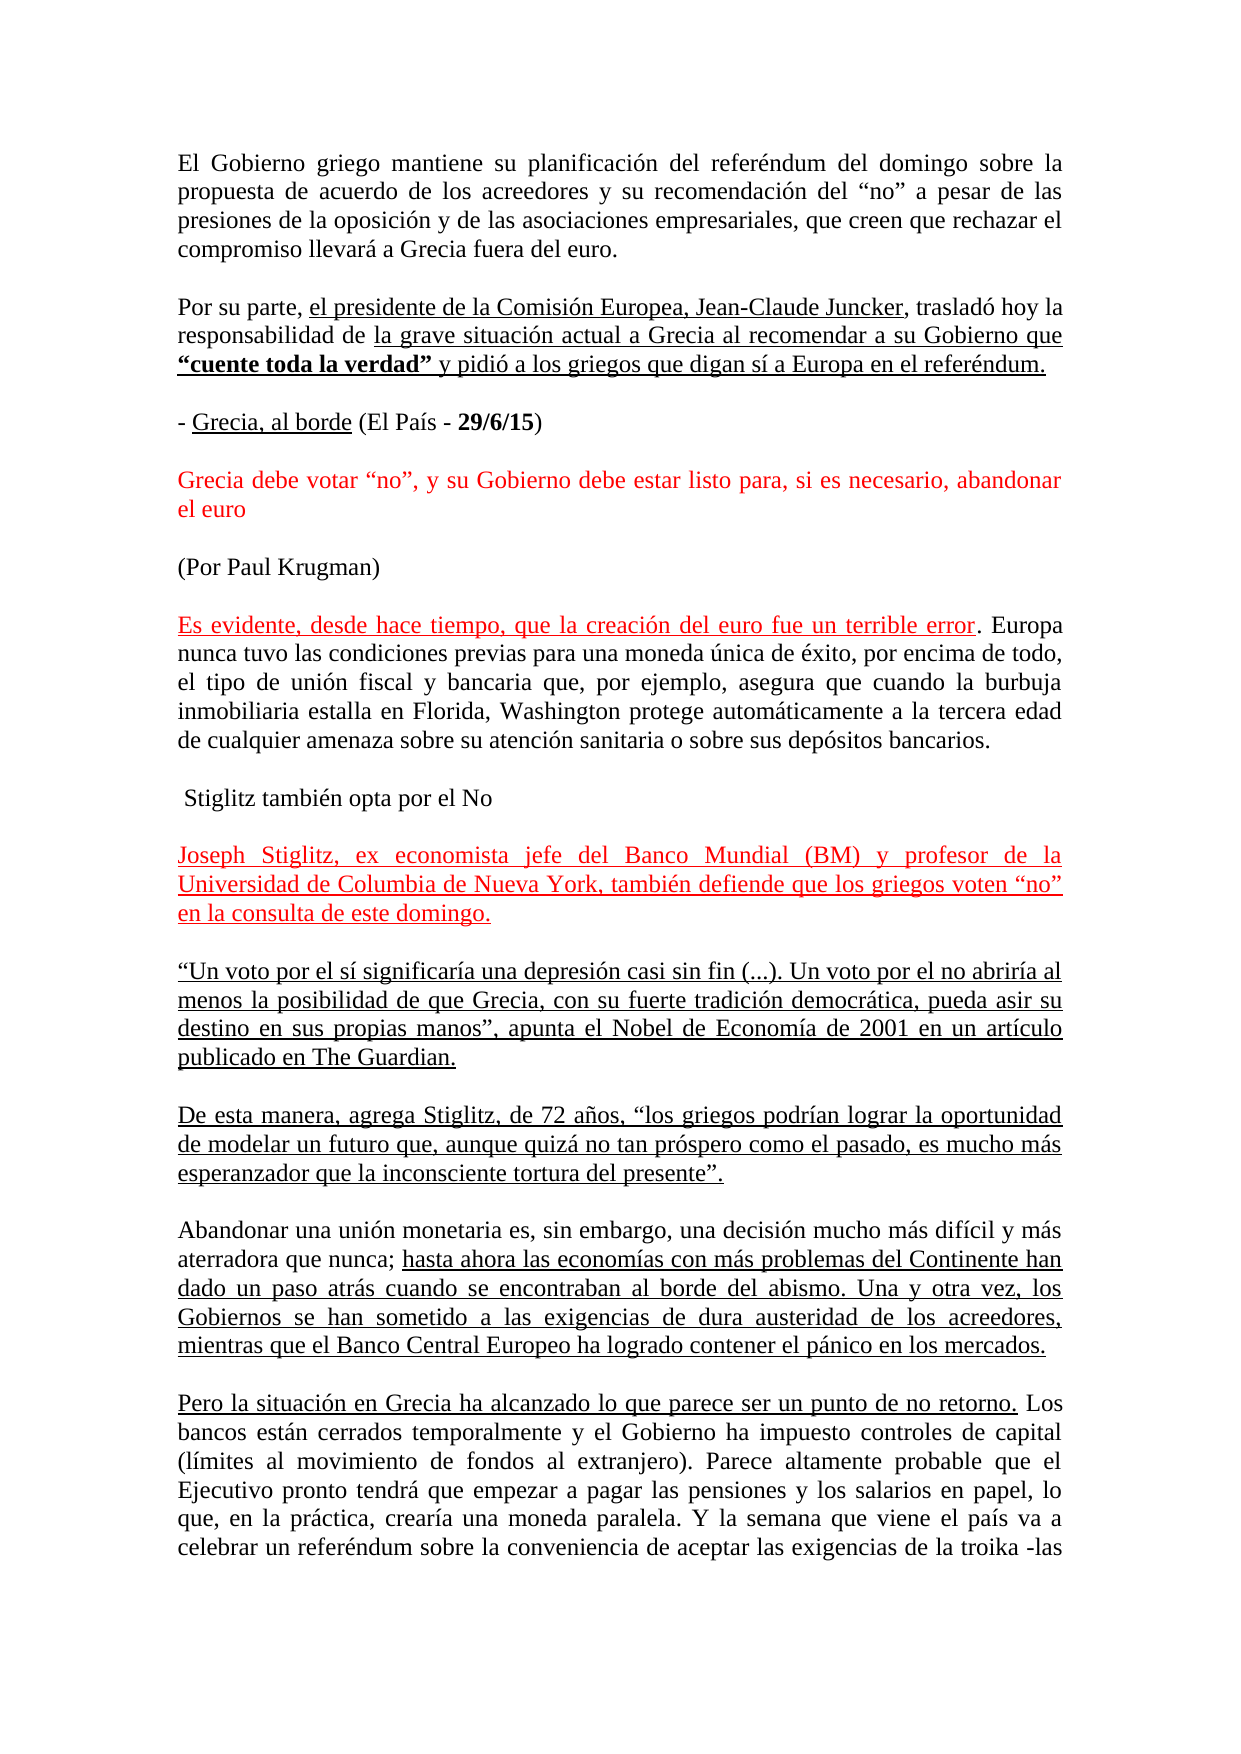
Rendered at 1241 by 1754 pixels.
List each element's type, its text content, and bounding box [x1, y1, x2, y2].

text “Un voto por el sí significaría una depresión casi sin fin (...). Un voto por el no abriría al menos la posibilidad de que Grecia, con su fuerte tradición democrática, pueda asir su destino en sus propias manos”, apunta el Nobel de Economía de 2001 en un artículo publicado en The Guardian. [177, 956, 1063, 1010]
text - Grecia, al borde (El País - 29/6/15) [177, 407, 1063, 436]
text Grecia debe votar “no”, y su Gobierno debe estar listo para, si es necesario, abandonar el euro [177, 465, 1063, 523]
text De esta manera, agrega Stiglitz, de 72 años, “los griegos podrían lograr la oportunidad de modelar un futuro que, aunque quizá no tan próspero como el pasado, es mucho más esperanzador que la inconsciente tortura del presente”. [177, 1100, 1063, 1125]
text Joseph Stiglitz, ex economista jefe del Banco Mundial (BM) y profesor de la Universidad de Columbia de Nueva York, también defiende que los griegos voten “no” en la consulta de este domingo. [177, 895, 1063, 927]
text Abandonar una unión monetaria es, sin embargo, una decisión mucho más difícil y más aterradora que nunca; hasta ahora las economías con más problemas del Continente han dado un paso atrás cuando se encontraban al borde del abismo. Una y otra vez, los Gobiernos se han sometido a las exigencias de dura austeridad de los acreedores, mientras que el Banco Central Europeo ha logrado contener el pánico en los mercados. [177, 1299, 1063, 1359]
text Por su parte, el presidente de la Comisión Europea, Jean-Claude Juncker, trasladó hoy la responsabilidad de la grave situación actual a Grecia al recomendar a su Gobierno que “cuente toda la verdad” y pidió a los griegos que digan sí a Europa en el referéndum. [177, 292, 1063, 378]
text Joseph Stiglitz, ex economista jefe del Banco Mundial (BM) y profesor de la Universidad de Columbia de Nueva York, también defiende que los griegos voten “no” en la consulta de este domingo. [177, 841, 1063, 894]
text El Gobierno griego mantiene su planificación del referéndum del domingo sobre la propuesta de acuerdo de los acreedores y su recomendación del “no” a pesar de las presiones de la oposición y de las asociaciones empresariales, que creen que rechazar el compromiso llevará a Grecia fuera del euro. [177, 148, 1063, 263]
text Abandonar una unión monetaria es, sin embargo, una decisión mucho más difícil y más aterradora que nunca; hasta ahora las economías con más problemas del Continente han dado un paso atrás cuando se encontraban al borde del abismo. Una y otra vez, los Gobiernos se han sometido a las exigencias de dura austeridad de los acreedores, mientras que el Banco Central Europeo ha logrado contener el pánico en los mercados. [177, 1216, 1063, 1298]
text Es evidente, desde hace tiempo, que la creación del euro fue un terrible error. Europa nunca tuvo las condiciones previas para una moneda única de éxito, por encima de todo, el tipo de unión fiscal y bancaria que, por ejemplo, asegura que cuando la burbuja inmobiliaria estalla en Florida, Washington protege automáticamente a la tercera edad de cualquier amenaza sobre su atención sanitaria o sobre sus depósitos bancarios. [177, 610, 1063, 753]
text “Un voto por el sí significaría una depresión casi sin fin (...). Un voto por el no abriría al menos la posibilidad de que Grecia, con su fuerte tradición democrática, pueda asir su destino en sus propias manos”, apunta el Nobel de Economía de 2001 en un artículo publicado en The Guardian. [177, 1039, 1063, 1071]
text De esta manera, agrega Stiglitz, de 72 años, “los griegos podrían lograr la oportunidad de modelar un futuro que, aunque quizá no tan próspero como el pasado, es mucho más esperanzador que la inconsciente tortura del presente”. [177, 1126, 1063, 1186]
text Stiglitz también opta por el No [177, 783, 1063, 811]
text (Por Paul Krugman) [177, 552, 1063, 581]
text “Un voto por el sí significaría una depresión casi sin fin (...). Un voto por el no abriría al menos la posibilidad de que Grecia, con su fuerte tradición democrática, pueda asir su destino en sus propias manos”, apunta el Nobel de Economía de 2001 en un artículo publicado en The Guardian. [177, 1011, 1063, 1038]
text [177, 1388, 1063, 1561]
